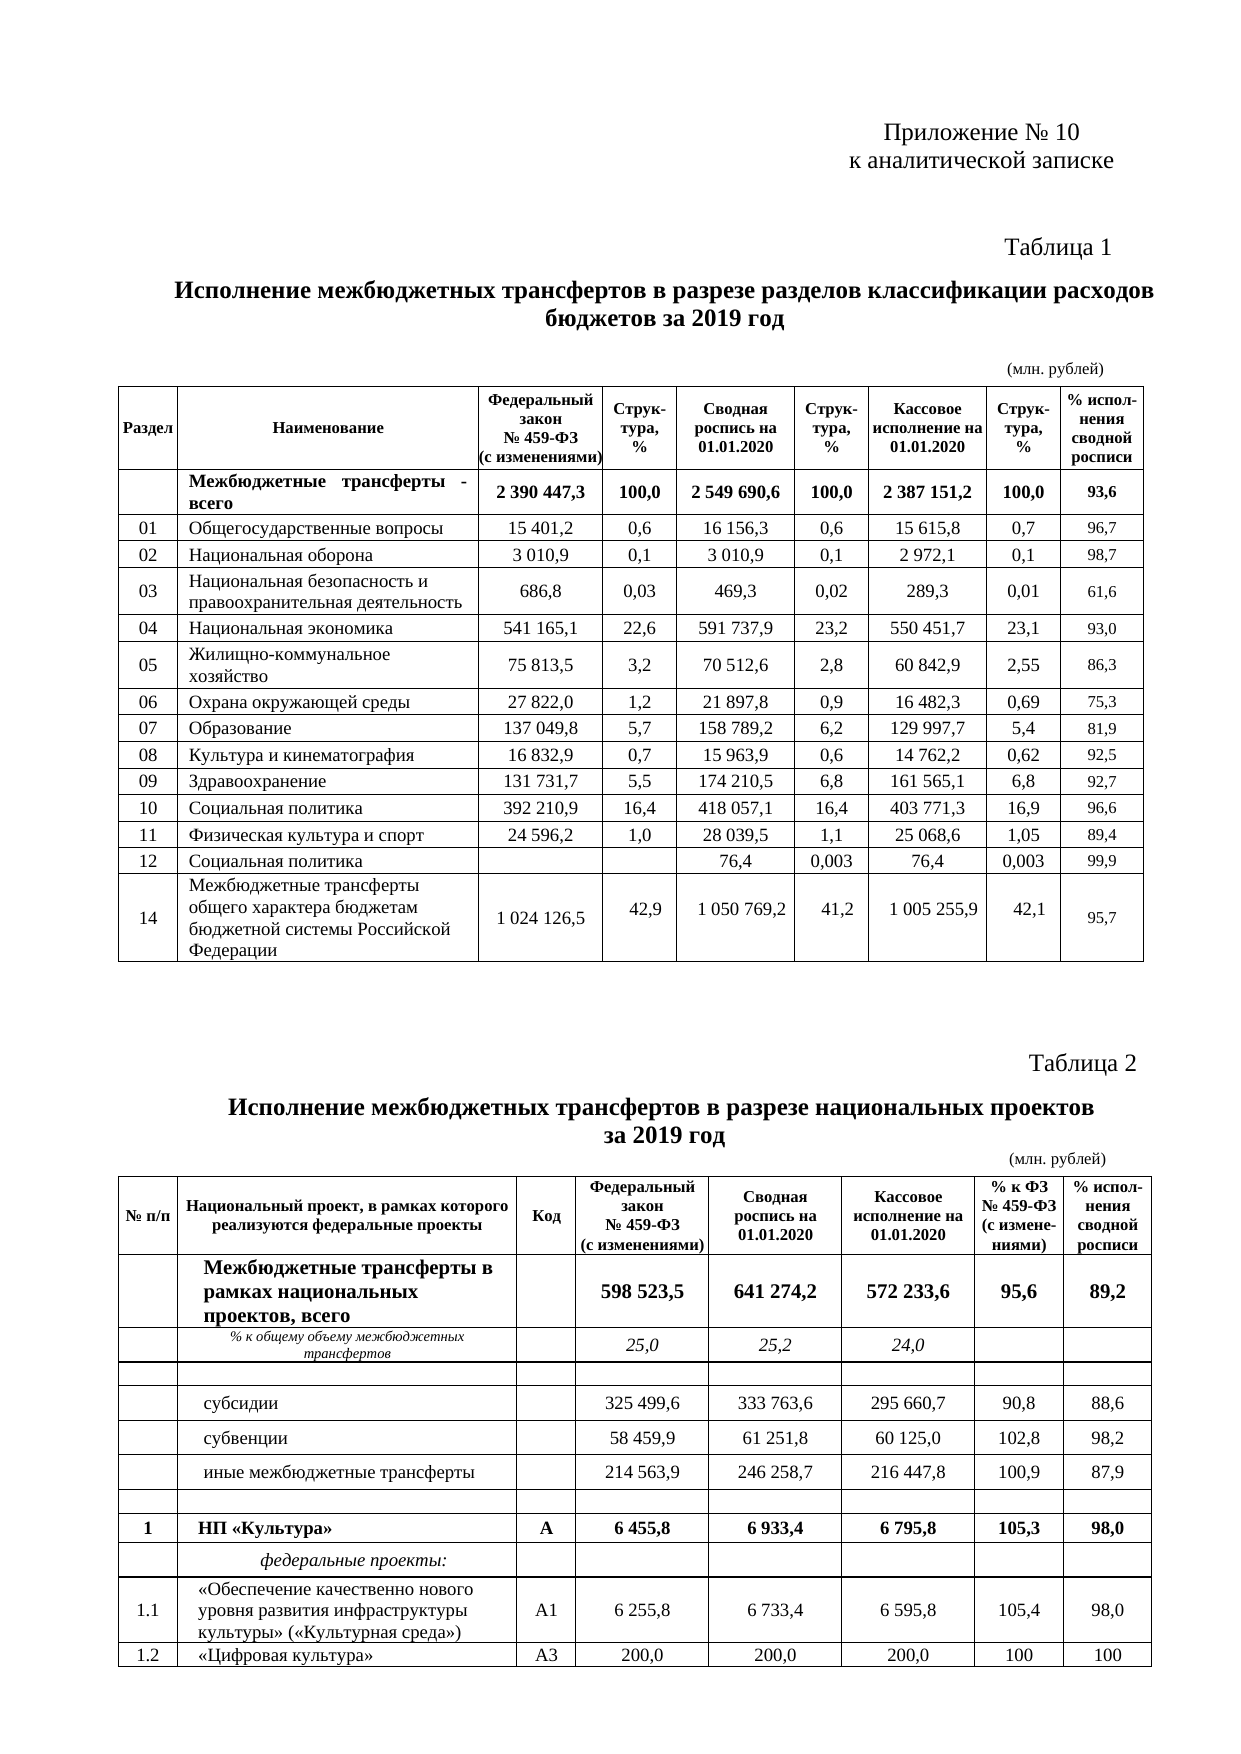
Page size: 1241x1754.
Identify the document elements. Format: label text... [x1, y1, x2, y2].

table_cell Здравоохранение [178, 769, 478, 794]
table_cell 2 387 151,2 [869, 470, 986, 514]
table_cell 15 401,2 [479, 515, 602, 540]
table_header Струк-тура, % [987, 387, 1060, 468]
table_cell «Цифровая культура» [178, 1643, 516, 1666]
table_cell [479, 848, 602, 873]
table_cell 1,2 [603, 689, 676, 714]
table_cell 61 251,8 [709, 1421, 841, 1454]
table_cell 6,8 [987, 769, 1060, 794]
table_cell Национальная экономика [178, 615, 478, 641]
table_cell 158 789,2 [677, 715, 794, 741]
table_cell 24,0 [842, 1328, 974, 1361]
table_cell 6 455,8 [576, 1514, 708, 1542]
table_cell 2,55 [987, 642, 1060, 688]
table_cell 01 [119, 515, 177, 540]
table_cell [178, 1490, 516, 1512]
table_header Струк-тура, % [603, 387, 676, 468]
table_header Федеральный закон № 459-ФЗ (с изменениями) [576, 1177, 708, 1253]
table_cell A [517, 1514, 575, 1542]
table_cell 161 565,1 [869, 769, 986, 794]
table_cell 0,01 [987, 568, 1060, 614]
table_cell 11 [119, 822, 177, 847]
table_cell 70 512,6 [677, 642, 794, 688]
table_cell 0,6 [795, 742, 868, 767]
table_cell 76,4 [869, 848, 986, 873]
table_header % испол-нения сводной росписи [1061, 387, 1143, 468]
table_cell [576, 1490, 708, 1512]
table_header Наименование [178, 387, 478, 468]
table_cell 23,2 [795, 615, 868, 641]
table_cell 2,8 [795, 642, 868, 688]
table_cell [119, 1328, 177, 1361]
table_cell 90,8 [975, 1386, 1063, 1419]
text к аналитической записке [738, 145, 1152, 174]
table_cell A3 [517, 1643, 575, 1666]
table_cell [975, 1328, 1063, 1361]
table_cell 3 010,9 [479, 541, 602, 567]
table_cell [975, 1363, 1063, 1385]
table_header Сводная роспись на 01.01.2020 [677, 387, 794, 468]
table_cell [517, 1328, 575, 1361]
table_cell 392 210,9 [479, 795, 602, 821]
table_cell 572 233,6 [842, 1255, 974, 1327]
table_cell 1,1 [795, 822, 868, 847]
table_cell 1,0 [603, 822, 676, 847]
table_cell 86,3 [1061, 642, 1143, 688]
table_cell 403 771,3 [869, 795, 986, 821]
table_cell 04 [119, 615, 177, 641]
table_cell A1 [517, 1578, 575, 1642]
table_cell 0,1 [603, 541, 676, 567]
text Таблица 2 [148, 1048, 1137, 1077]
table_cell иные межбюджетные трансферты [178, 1455, 516, 1489]
table_cell 200,0 [842, 1643, 974, 1666]
table_cell 92,7 [1061, 769, 1143, 794]
table_cell [119, 1490, 177, 1512]
table_cell 99,9 [1061, 848, 1143, 873]
table_cell 6,8 [795, 769, 868, 794]
table_cell [119, 1386, 177, 1419]
table_cell Общегосударственные вопросы [178, 515, 478, 540]
table_cell 16,4 [603, 795, 676, 821]
table_cell 5,4 [987, 715, 1060, 741]
table_cell Национальная оборона [178, 541, 478, 567]
table_cell Социальная политика [178, 848, 478, 873]
table_cell 05 [119, 642, 177, 688]
table_cell 200,0 [709, 1643, 841, 1666]
table_cell 42,9 [603, 874, 676, 961]
table_cell 95,7 [1061, 874, 1143, 961]
table_cell 16 156,3 [677, 515, 794, 540]
table_cell Межбюджетные трансферты - всего [178, 470, 478, 514]
table_header % испол-нения сводной росписи [1064, 1177, 1151, 1253]
table_cell 1 050 769,2 [677, 874, 794, 961]
table_cell 333 763,6 [709, 1386, 841, 1419]
text (млн. рублей) [885, 1149, 1152, 1168]
table_cell 0,003 [987, 848, 1060, 873]
table_cell 0,7 [603, 742, 676, 767]
table_cell [842, 1543, 974, 1576]
table_cell 0,02 [795, 568, 868, 614]
table_cell 1,05 [987, 822, 1060, 847]
table_cell Охрана окружающей среды [178, 689, 478, 714]
table_cell 81,9 [1061, 715, 1143, 741]
table_cell [1064, 1490, 1151, 1512]
table_cell 42,1 [987, 874, 1060, 961]
table_cell [842, 1490, 974, 1512]
table_header % к ФЗ № 459-ФЗ (с измене-ниями) [975, 1177, 1063, 1253]
table_cell Межбюджетные трансферты общего характера бюджетам бюджетной системы Российской Федерации [178, 874, 478, 961]
table_cell 98,2 [1064, 1421, 1151, 1454]
table_cell 246 258,7 [709, 1455, 841, 1489]
table_cell 89,2 [1064, 1255, 1151, 1327]
table_cell 96,6 [1061, 795, 1143, 821]
table_cell [178, 1363, 516, 1385]
table_cell 76,4 [677, 848, 794, 873]
table_cell 100 [1064, 1643, 1151, 1666]
table_cell 0,1 [987, 541, 1060, 567]
table_cell 6 595,8 [842, 1578, 974, 1642]
table_cell 25,2 [709, 1328, 841, 1361]
table_cell 95,6 [975, 1255, 1063, 1327]
table_cell [119, 1455, 177, 1489]
table_cell 07 [119, 715, 177, 741]
table_cell 6 933,4 [709, 1514, 841, 1542]
table_cell 105,3 [975, 1514, 1063, 1542]
table_cell 98,7 [1061, 541, 1143, 567]
table_cell 6 255,8 [576, 1578, 708, 1642]
table_header Федеральный закон № 459-ФЗ (с изменениями) [479, 387, 602, 468]
table_cell субвенции [178, 1421, 516, 1454]
text (млн. рублей) [885, 359, 1152, 378]
table_cell 0,69 [987, 689, 1060, 714]
text Исполнение межбюджетных трансфертов в разрезе разделов классификации расходов бюджетов за 2019 год [148, 275, 1181, 332]
table_cell [517, 1455, 575, 1489]
table_cell 5,5 [603, 769, 676, 794]
table_cell [975, 1490, 1063, 1512]
table_cell 16 482,3 [869, 689, 986, 714]
table_cell [709, 1490, 841, 1512]
table_cell [119, 1363, 177, 1385]
table_cell 550 451,7 [869, 615, 986, 641]
table_cell 92,5 [1061, 742, 1143, 767]
table_cell 102,8 [975, 1421, 1063, 1454]
table_header Струк-тура, % [795, 387, 868, 468]
table_cell 200,0 [576, 1643, 708, 1666]
table_cell 100,0 [603, 470, 676, 514]
table_cell 60 842,9 [869, 642, 986, 688]
table_cell 09 [119, 769, 177, 794]
table_cell 23,1 [987, 615, 1060, 641]
table_cell 93,0 [1061, 615, 1143, 641]
table_cell 5,7 [603, 715, 676, 741]
text Таблица 1 [959, 232, 1181, 260]
table_cell 15 615,8 [869, 515, 986, 540]
table_cell 14 [119, 874, 177, 961]
table_cell 75 813,5 [479, 642, 602, 688]
table_header Кассовое исполнение на 01.01.2020 [869, 387, 986, 468]
table_cell [709, 1363, 841, 1385]
table_cell 0,6 [603, 515, 676, 540]
table_cell 2 390 447,3 [479, 470, 602, 514]
table_cell 174 210,5 [677, 769, 794, 794]
table_cell 1.2 [119, 1643, 177, 1666]
table_cell [517, 1543, 575, 1576]
table_cell 25 068,6 [869, 822, 986, 847]
table_header Кассовое исполнение на 01.01.2020 [842, 1177, 974, 1253]
table_cell [119, 470, 177, 514]
table_cell 2 549 690,6 [677, 470, 794, 514]
text Исполнение межбюджетных трансфертов в разрезе национальных проектов за 2019 год [148, 1092, 1181, 1149]
table_cell [119, 1421, 177, 1454]
table_cell [1064, 1363, 1151, 1385]
table_cell 89,4 [1061, 822, 1143, 847]
table_cell 641 274,2 [709, 1255, 841, 1327]
table_cell 75,3 [1061, 689, 1143, 714]
table_cell 289,3 [869, 568, 986, 614]
table_cell 41,2 [795, 874, 868, 961]
table_cell [119, 1255, 177, 1327]
table_cell 12 [119, 848, 177, 873]
table_cell 1 005 255,9 [869, 874, 986, 961]
table_cell 100,0 [987, 470, 1060, 514]
table_cell 105,4 [975, 1578, 1063, 1642]
table_cell 98,0 [1064, 1514, 1151, 1542]
table_cell [576, 1363, 708, 1385]
table_cell Национальная безопасность и правоохранительная деятельность [178, 568, 478, 614]
table_cell 0,03 [603, 568, 676, 614]
table_cell 100,0 [795, 470, 868, 514]
table_cell Образование [178, 715, 478, 741]
table_cell Физическая культура и спорт [178, 822, 478, 847]
table_cell 16 832,9 [479, 742, 602, 767]
table_cell [709, 1543, 841, 1576]
table_cell 2 972,1 [869, 541, 986, 567]
table_cell федеральные проекты: [178, 1543, 516, 1576]
table_cell 60 125,0 [842, 1421, 974, 1454]
table_cell [517, 1421, 575, 1454]
table_cell Межбюджетные трансферты в рамках национальных проектов, всего [178, 1255, 516, 1327]
table_cell 27 822,0 [479, 689, 602, 714]
table_cell «Обеспечение качественно нового уровня развития инфраструктуры культуры» («Культурная среда») [178, 1578, 516, 1642]
table_cell 418 057,1 [677, 795, 794, 821]
table_cell 591 737,9 [677, 615, 794, 641]
table_header Национальный проект, в рамках которого реализуются федеральные проекты [178, 1177, 516, 1253]
table_header № п/п [119, 1177, 177, 1253]
table_cell 61,6 [1061, 568, 1143, 614]
table_cell 3,2 [603, 642, 676, 688]
table_cell [842, 1363, 974, 1385]
table_cell 216 447,8 [842, 1455, 974, 1489]
table_cell 295 660,7 [842, 1386, 974, 1419]
table_cell 1 024 126,5 [479, 874, 602, 961]
table_cell 10 [119, 795, 177, 821]
table_cell 58 459,9 [576, 1421, 708, 1454]
table_cell [517, 1490, 575, 1512]
table_cell 98,0 [1064, 1578, 1151, 1642]
table_cell [119, 1543, 177, 1576]
table_cell 02 [119, 541, 177, 567]
table_header Код [517, 1177, 575, 1253]
table_cell 1.1 [119, 1578, 177, 1642]
table_cell 16,4 [795, 795, 868, 821]
table_cell 131 731,7 [479, 769, 602, 794]
table_cell 0,7 [987, 515, 1060, 540]
table_cell НП «Культура» [178, 1514, 516, 1542]
table_cell 25,0 [576, 1328, 708, 1361]
table_cell 14 762,2 [869, 742, 986, 767]
table_cell 100,9 [975, 1455, 1063, 1489]
table_cell 15 963,9 [677, 742, 794, 767]
table_cell 96,7 [1061, 515, 1143, 540]
table_cell 22,6 [603, 615, 676, 641]
table_cell 0,62 [987, 742, 1060, 767]
table_cell 598 523,5 [576, 1255, 708, 1327]
table_cell 28 039,5 [677, 822, 794, 847]
table_cell 88,6 [1064, 1386, 1151, 1419]
table_cell 6 733,4 [709, 1578, 841, 1642]
table_cell [517, 1363, 575, 1385]
table_cell 137 049,8 [479, 715, 602, 741]
table_header Сводная роспись на 01.01.2020 [709, 1177, 841, 1253]
table_cell 3 010,9 [677, 541, 794, 567]
table_cell Жилищно-коммунальное хозяйство [178, 642, 478, 688]
table_cell 686,8 [479, 568, 602, 614]
table_cell 6 795,8 [842, 1514, 974, 1542]
table_cell 469,3 [677, 568, 794, 614]
table_cell 06 [119, 689, 177, 714]
table_cell 1 [119, 1514, 177, 1542]
table_cell 03 [119, 568, 177, 614]
table_cell [1064, 1328, 1151, 1361]
table_cell 0,1 [795, 541, 868, 567]
table_cell 214 563,9 [576, 1455, 708, 1489]
table_cell 325 499,6 [576, 1386, 708, 1419]
text Приложение № 10 [738, 117, 1152, 145]
table_cell субсидии [178, 1386, 516, 1419]
table_cell 21 897,8 [677, 689, 794, 714]
table_cell 16,9 [987, 795, 1060, 821]
table_cell 93,6 [1061, 470, 1143, 514]
table_cell [603, 848, 676, 873]
table_cell % к общему объему межбюджетных трансфертов [178, 1328, 516, 1361]
table_cell [517, 1386, 575, 1419]
table_cell [517, 1255, 575, 1327]
table_cell 87,9 [1064, 1455, 1151, 1489]
table_cell [975, 1543, 1063, 1576]
table_header Раздел [119, 387, 177, 468]
table_cell 0,9 [795, 689, 868, 714]
table_cell Культура и кинематография [178, 742, 478, 767]
table_cell 0,003 [795, 848, 868, 873]
table_cell 100 [975, 1643, 1063, 1666]
table_cell [576, 1543, 708, 1576]
table_cell 0,6 [795, 515, 868, 540]
table_cell 541 165,1 [479, 615, 602, 641]
table_cell 6,2 [795, 715, 868, 741]
table_cell 129 997,7 [869, 715, 986, 741]
table_cell 08 [119, 742, 177, 767]
table_cell Социальная политика [178, 795, 478, 821]
table_cell [1064, 1543, 1151, 1576]
table_cell 24 596,2 [479, 822, 602, 847]
